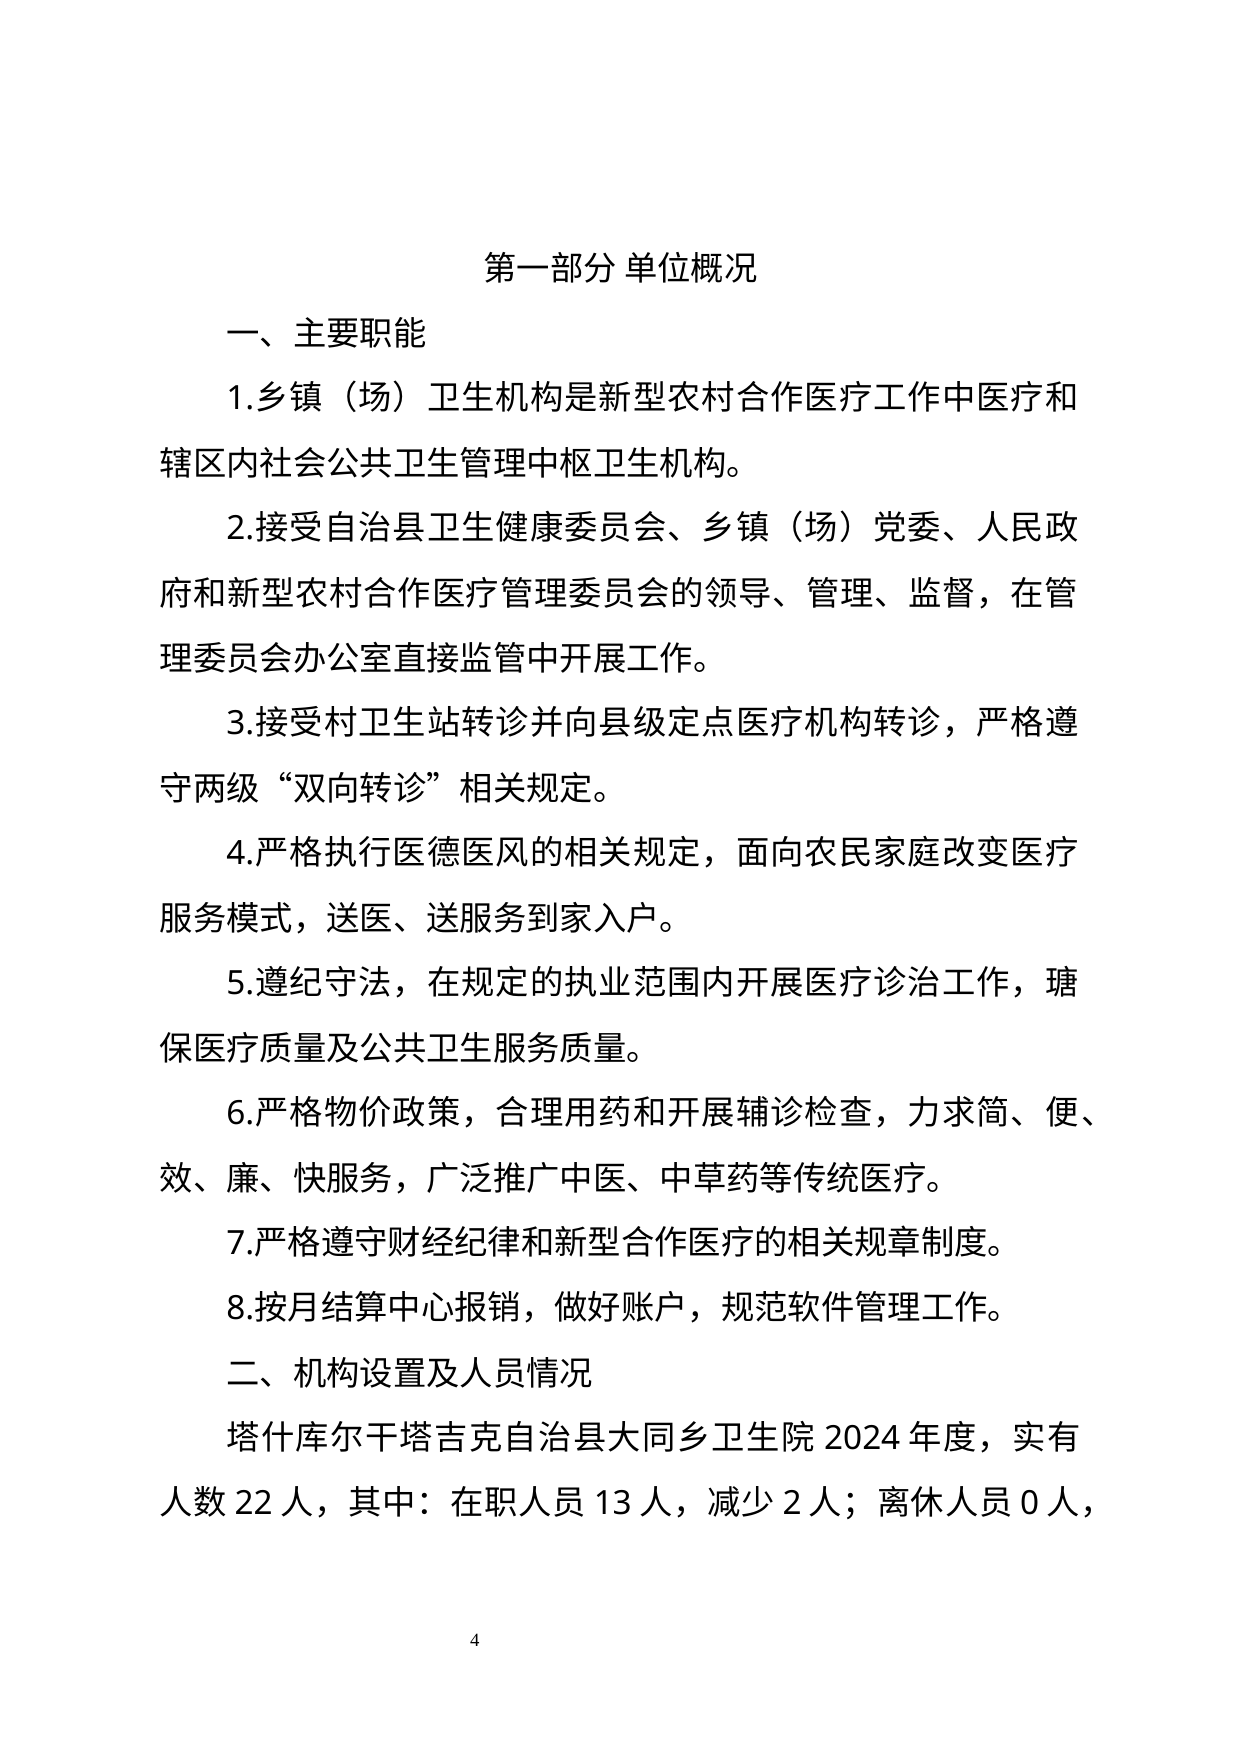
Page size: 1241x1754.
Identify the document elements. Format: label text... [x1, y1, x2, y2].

text 3.接受村卫生站转诊并向县级定点医疗机构转诊，严格遵守两级“双向转诊”相关规定。 [159, 688, 1081, 818]
text 4.严格执行医德医风的相关规定，面向农民家庭改变医疗服务模式，送医、送服务到家入户。 [159, 818, 1081, 948]
text 第一部分 单位概况 [159, 233, 1081, 298]
text 5.遵纪守法，在规定的执业范围内开展医疗诊治工作，瑭保医疗质量及公共卫生服务质量。 [159, 948, 1081, 1078]
text 8.按月结算中心报销，做好账户，规范软件管理工作。 [159, 1273, 1081, 1338]
text 一、主要职能 [159, 298, 1081, 363]
text 1.乡镇（场）卫生机构是新型农村合作医疗工作中医疗和辖区内社会公共卫生管理中枢卫生机构。 [159, 363, 1081, 493]
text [159, 1403, 1081, 1533]
text 二、机构设置及人员情况 [159, 1338, 1081, 1403]
text 2.接受自治县卫生健康委员会、乡镇（场）党委、人民政府和新型农村合作医疗管理委员会的领导、管理、监督，在管理委员会办公室直接监管中开展工作。 [159, 493, 1081, 688]
text 6.严格物价政策，合理用药和开展辅诊检查，力求简、便、效、廉、快服务，广泛推广中医、中草药等传统医疗。 [159, 1078, 1081, 1208]
text 7.严格遵守财经纪律和新型合作医疗的相关规章制度。 [159, 1208, 1081, 1273]
